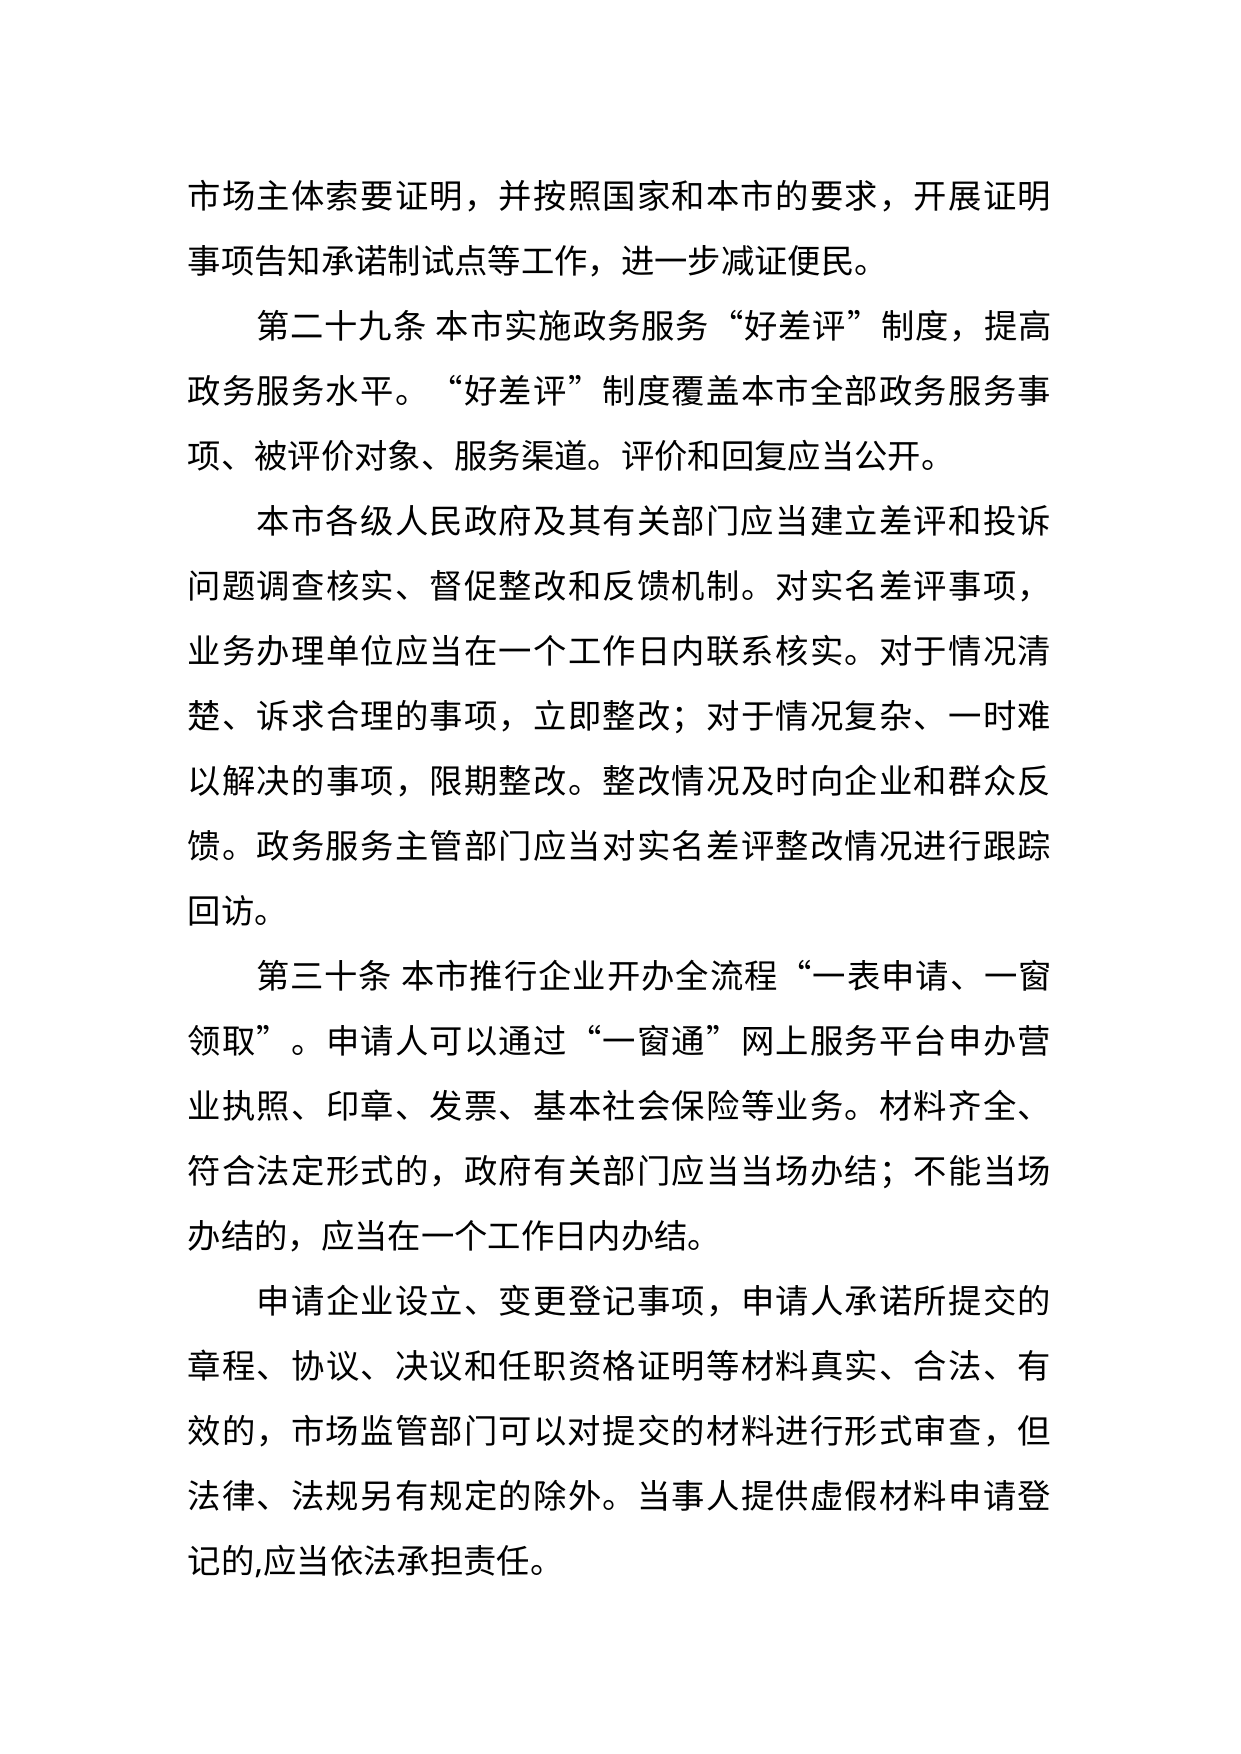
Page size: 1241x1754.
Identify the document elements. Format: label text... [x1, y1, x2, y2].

text 申请企业设立、变更登记事项，申请人承诺所提交的章程、协议、决议和任职资格证明等材料真实、合法、有效的，市场监管部门可以对提交的材料进行形式审查，但法律、法规另有规定的除外。当事人提供虚假材料申请登记的,应当依法承担责任。 [187, 1267, 1053, 1592]
text 本市各级人民政府及其有关部门应当建立差评和投诉问题调查核实、督促整改和反馈机制。对实名差评事项，业务办理单位应当在一个工作日内联系核实。对于情况清楚、诉求合理的事项，立即整改；对于情况复杂、一时难以解决的事项，限期整改。整改情况及时向企业和群众反馈。政务服务主管部门应当对实名差评整改情况进行跟踪回访。 [187, 487, 1053, 942]
text 第二十九条 本市实施政务服务“好差评”制度，提高政务服务水平。“好差评”制度覆盖本市全部政务服务事项、被评价对象、服务渠道。评价和回复应当公开。 [187, 292, 1053, 487]
text 第三十条 本市推行企业开办全流程“一表申请、一窗领取”。申请人可以通过“一窗通”网上服务平台申办营业执照、印章、发票、基本社会保险等业务。材料齐全、符合法定形式的，政府有关部门应当当场办结；不能当场办结的，应当在一个工作日内办结。 [187, 942, 1053, 1267]
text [187, 162, 1053, 292]
